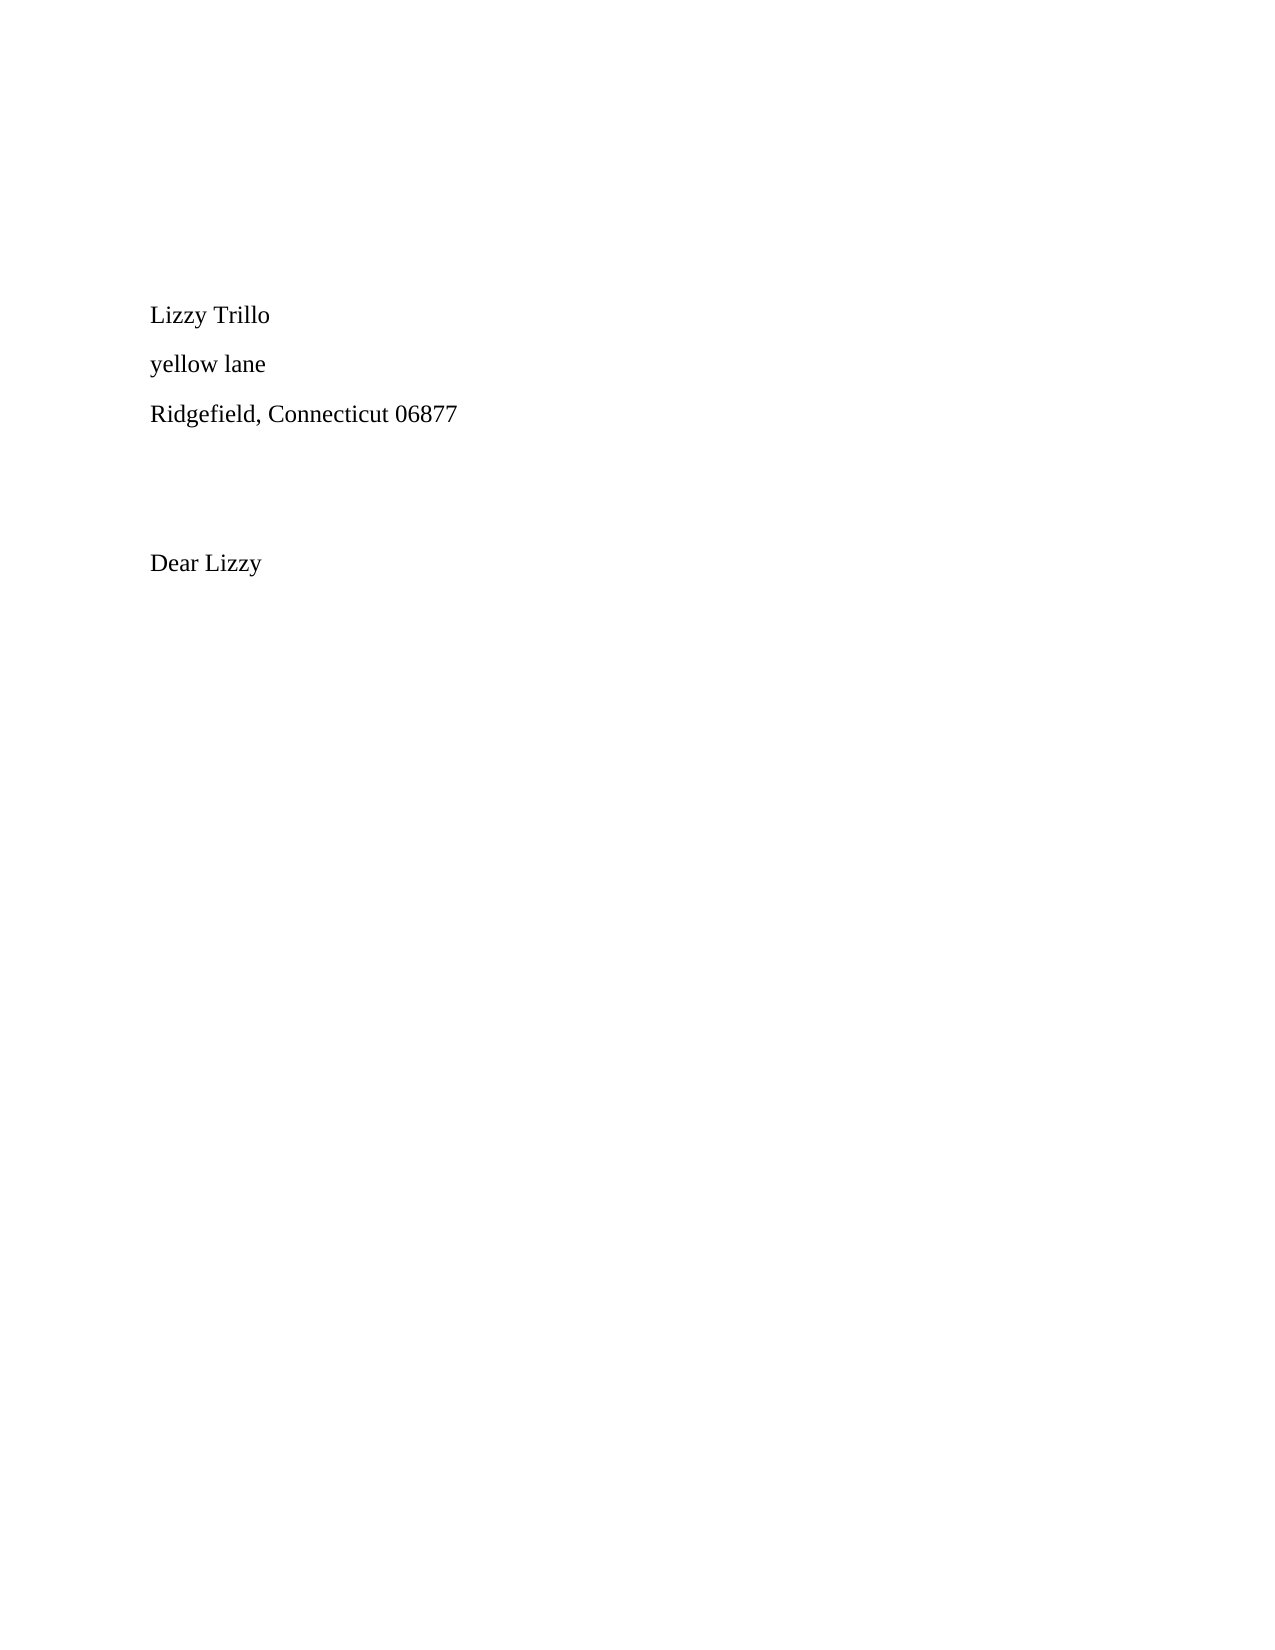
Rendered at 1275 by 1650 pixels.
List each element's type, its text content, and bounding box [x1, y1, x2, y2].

text Ridgefield, Connecticut 06877 [150, 399, 1125, 428]
text Dear Lizzy [150, 548, 1125, 577]
text yellow lane [150, 349, 1125, 378]
text Lizzy Trillo [150, 300, 1125, 329]
